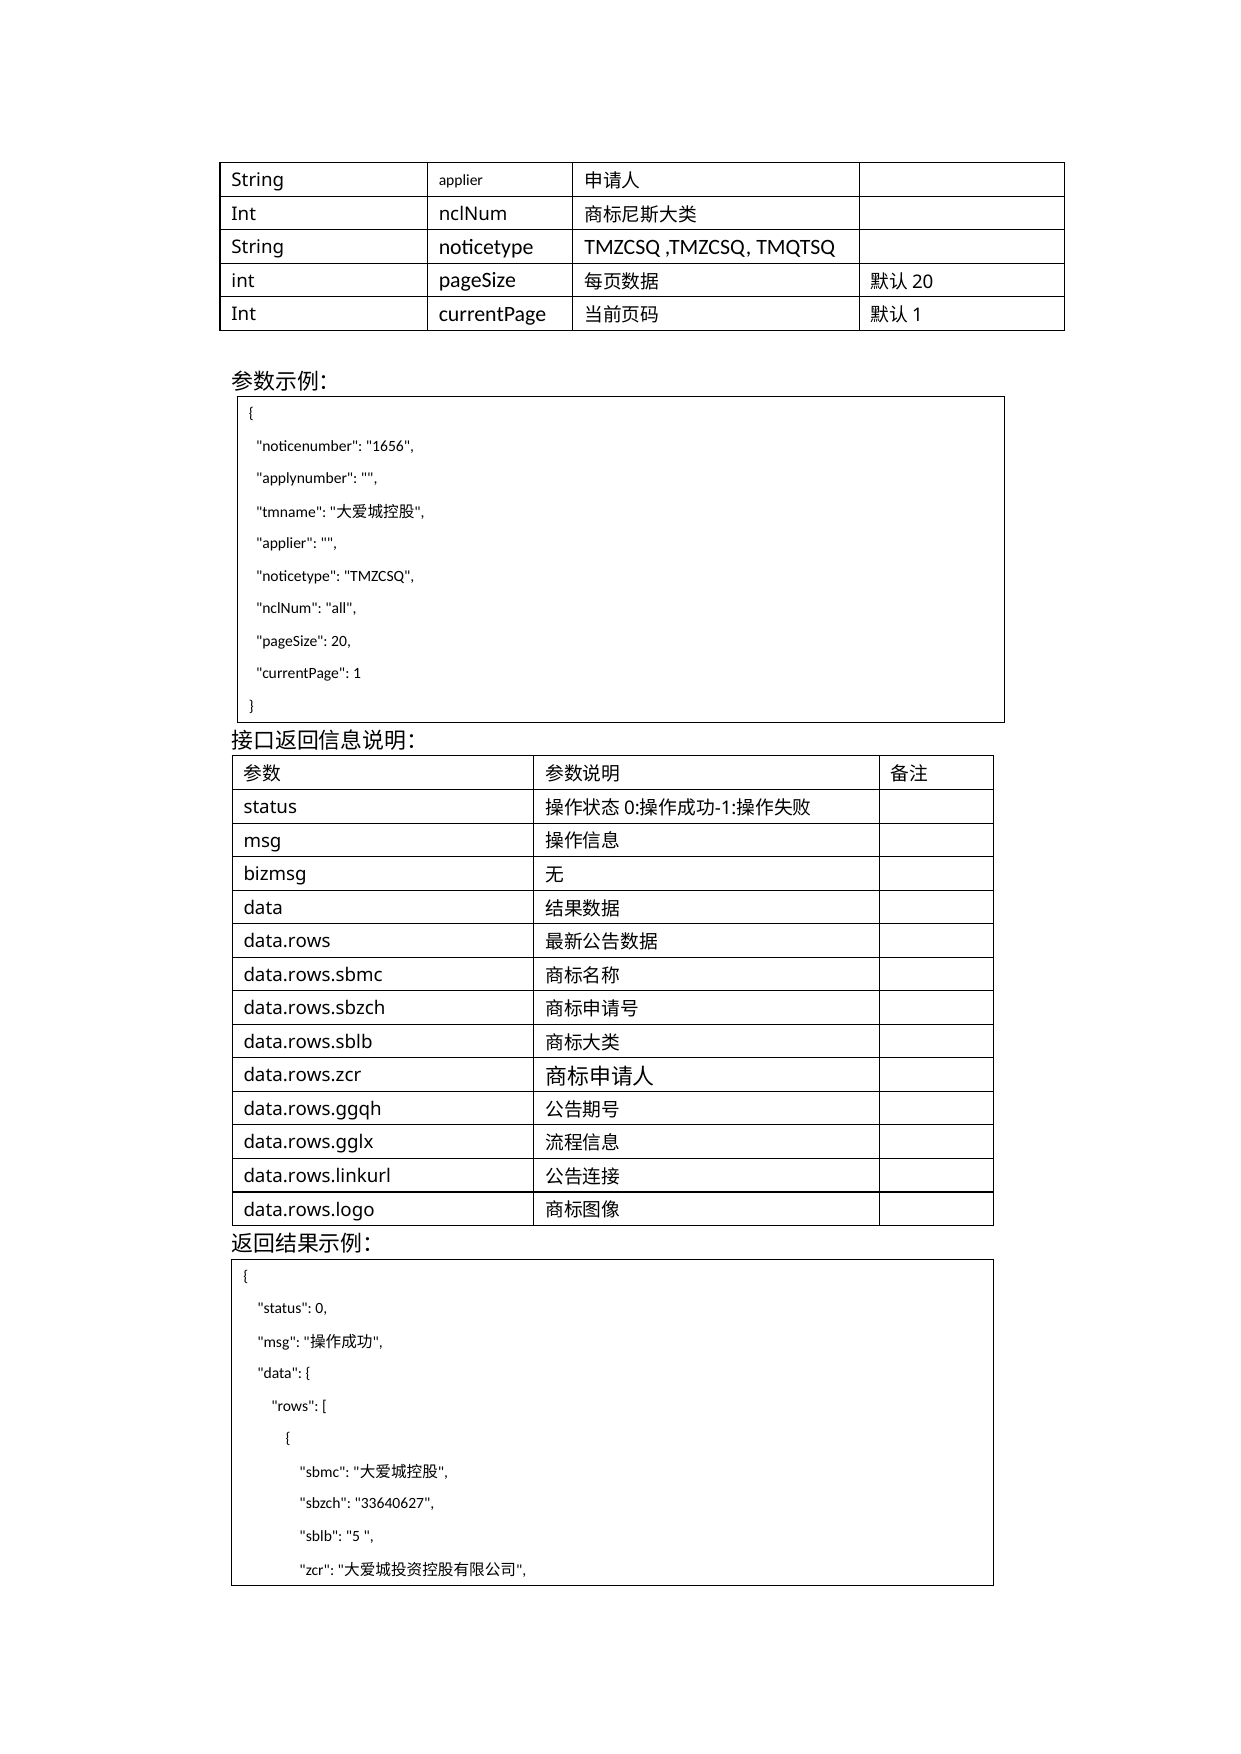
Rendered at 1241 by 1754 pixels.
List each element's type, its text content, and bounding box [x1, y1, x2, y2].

table_cell 默认20 [860, 264, 1064, 296]
table_header { "noticenumber": "1656", "applynumber": "", "tmname": "大爱城控股", "applier": "", "noticetype": "TMZCSQ", "nclNum": "all", "pageSize": 20, "currentPage": 1 } [238, 397, 1004, 722]
table_header 备注 [880, 756, 993, 789]
table_cell [880, 1092, 993, 1124]
table_cell data.rows.linkurl [233, 1159, 533, 1191]
table_cell msg [233, 824, 533, 856]
table_header 参数说明 [534, 756, 879, 789]
table_cell 结果数据 [534, 891, 879, 923]
table_cell data.rows.sblb [233, 1025, 533, 1057]
table_cell 默认1 [860, 297, 1064, 330]
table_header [232, 1260, 993, 1584]
table_cell 操作状态0:操作成功-1:操作失败 [534, 790, 879, 822]
table_cell data.rows.sbmc [233, 958, 533, 990]
table_cell [860, 230, 1064, 263]
table_cell [880, 824, 993, 856]
table_cell currentPage [428, 297, 572, 330]
table_cell nclNum [428, 197, 572, 229]
table_cell 流程信息 [534, 1125, 879, 1158]
table_cell pageSize [428, 264, 572, 296]
text 接口返回信息说明： [187, 723, 1053, 755]
table_cell String [221, 230, 427, 263]
table_cell [880, 924, 993, 957]
table_header 参数 [233, 756, 533, 789]
table_cell 商标尼斯大类 [573, 197, 859, 229]
table_cell 操作信息 [534, 824, 879, 856]
table_cell [880, 857, 993, 889]
table_cell noticetype [428, 230, 572, 263]
table_cell [860, 163, 1064, 196]
table_cell [860, 197, 1064, 229]
table_cell data.rows.logo [233, 1193, 533, 1225]
table_cell 最新公告数据 [534, 924, 879, 957]
table_cell data [233, 891, 533, 923]
table_cell data.rows.zcr [233, 1058, 533, 1091]
table_cell 商标名称 [534, 958, 879, 990]
table_cell Int [221, 297, 427, 330]
table_cell TMZCSQ ,TMZCSQ, TMQTSQ [573, 230, 859, 263]
table_cell [880, 1159, 993, 1191]
table_cell [880, 958, 993, 990]
table_cell data.rows.ggqh [233, 1092, 533, 1124]
table_cell [880, 991, 993, 1024]
table_cell int [221, 264, 427, 296]
table_cell 申请人 [573, 163, 859, 196]
table_cell bizmsg [233, 857, 533, 889]
table_cell data.rows.gglx [233, 1125, 533, 1158]
table_cell 商标申请号 [534, 991, 879, 1024]
table_cell 当前页码 [573, 297, 859, 330]
table_cell status [233, 790, 533, 822]
table_cell 每页数据 [573, 264, 859, 296]
table_cell [880, 1058, 993, 1091]
table_cell String [221, 163, 427, 196]
table_cell 商标申请人 [534, 1058, 879, 1091]
table_cell data.rows [233, 924, 533, 957]
table_cell [880, 1125, 993, 1158]
table_cell [880, 1025, 993, 1057]
table_cell data.rows.sbzch [233, 991, 533, 1024]
table_cell 无 [534, 857, 879, 889]
table_cell [880, 790, 993, 822]
table_cell [880, 891, 993, 923]
table_cell applier [428, 163, 572, 196]
table_cell 商标图像 [534, 1193, 879, 1225]
table_cell 公告连接 [534, 1159, 879, 1191]
table_cell [880, 1193, 993, 1225]
table_cell 商标大类 [534, 1025, 879, 1057]
text 返回结果示例： [187, 1226, 1053, 1258]
table_cell 公告期号 [534, 1092, 879, 1124]
text 参数示例： [187, 363, 1053, 396]
table_cell Int [221, 197, 427, 229]
